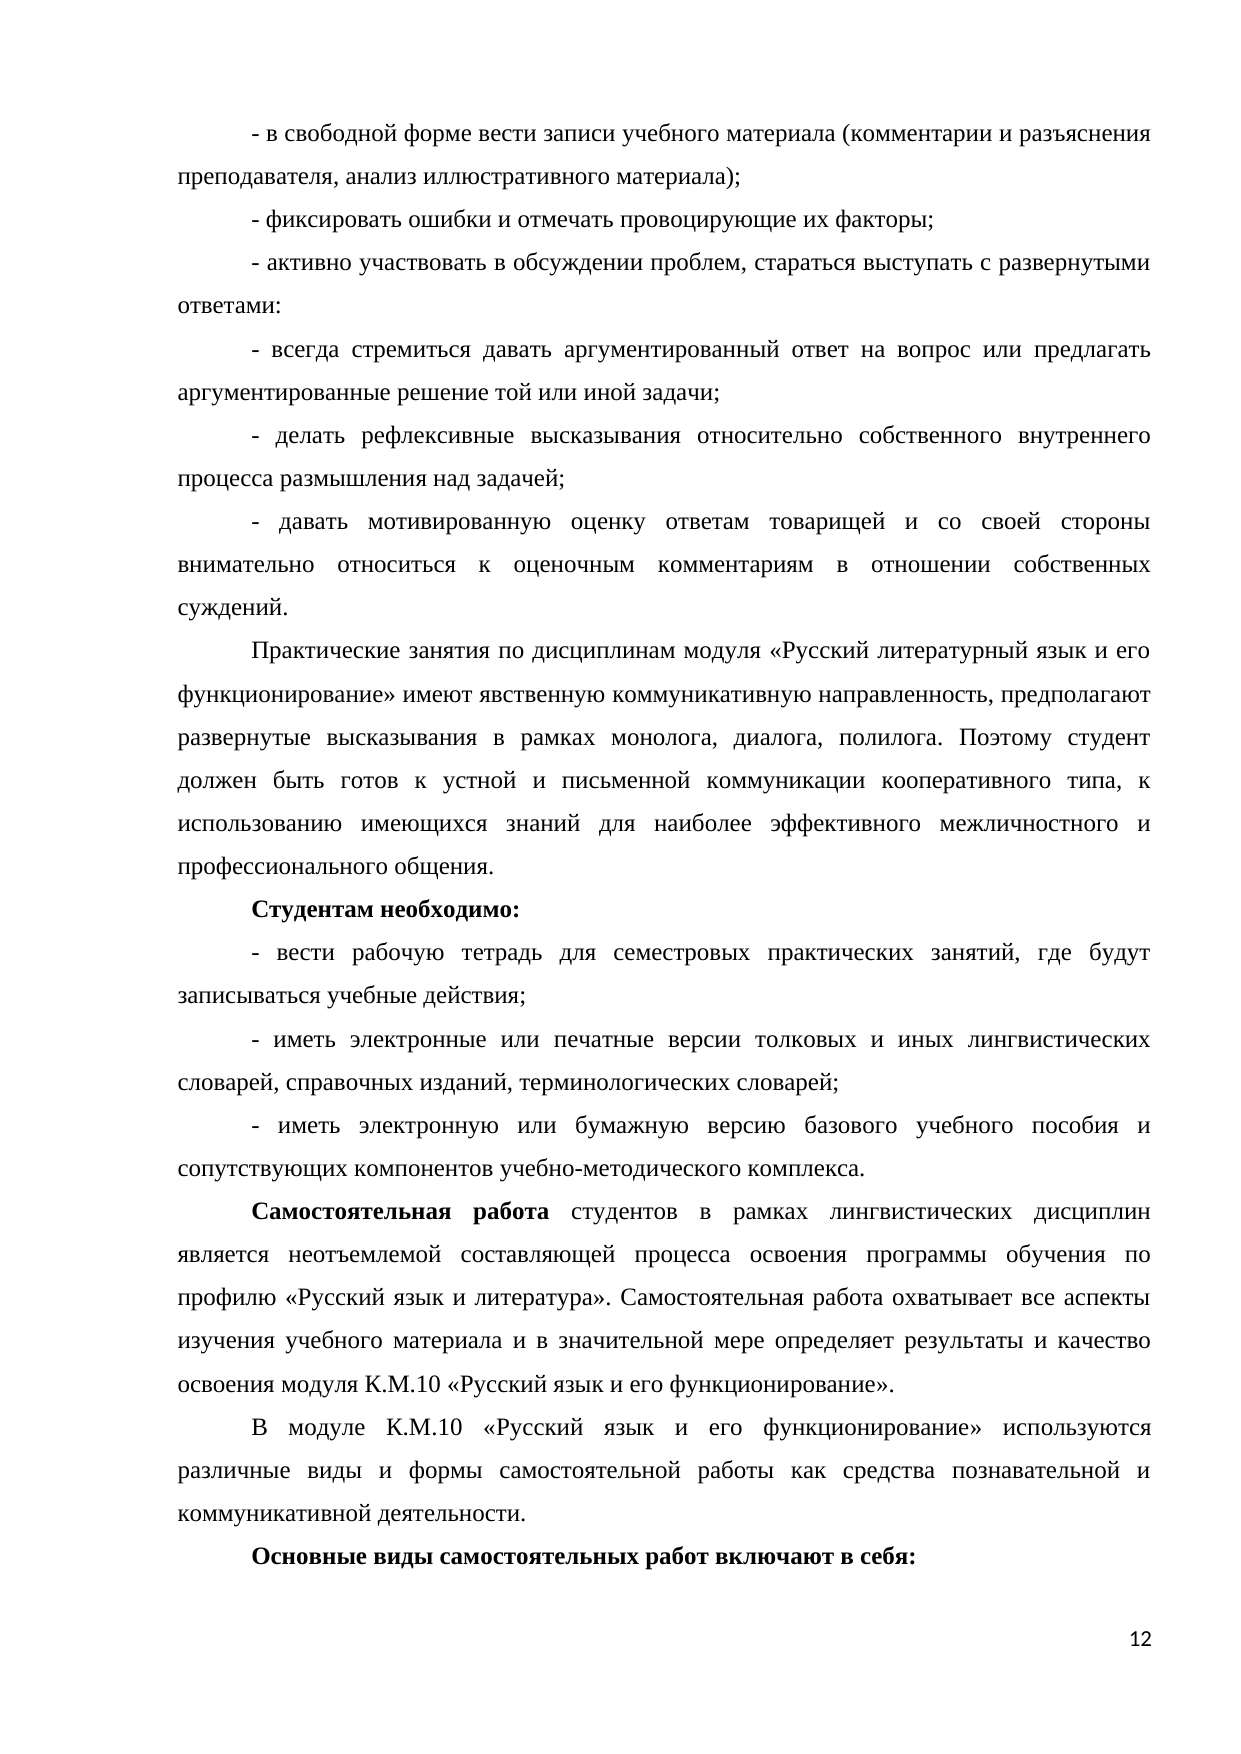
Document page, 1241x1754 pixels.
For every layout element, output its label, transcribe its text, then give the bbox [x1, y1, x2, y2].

text - вести рабочую тетрадь для семестровых практических занятий, где будут записываться учебные действия; [177, 937, 1152, 1009]
text Самостоятельная работа студентов в рамках лингвистических дисциплин является неотъемлемой составляющей процесса освоения программы обучения по профилю «Русский язык и литература». Самостоятельная работа охватывает все аспекты изучения учебного материала и в значительной мере определяет результаты и качество освоения модуля К.М.10 «Русский язык и его функционирование». [177, 1196, 1152, 1397]
text - давать мотивированную оценку ответам товарищей и со своей стороны внимательно относиться к оценочным комментариям в отношении собственных суждений. [177, 506, 1152, 621]
text В модуле К.М.10 «Русский язык и его функционирование» используются различные виды и формы самостоятельной работы как средства познавательной и коммуникативной деятельности. [177, 1412, 1152, 1527]
text Студентам необходимо: [177, 894, 1152, 923]
text Основные виды самостоятельных работ включают в себя: [177, 1541, 1152, 1570]
text - делать рефлексивные высказывания относительно собственного внутреннего процесса размышления над задачей; [177, 420, 1152, 492]
text - всегда стремиться давать аргументированный ответ на вопрос или предлагать аргументированные решение той или иной задачи; [177, 334, 1152, 406]
text - активно участвовать в обсуждении проблем, стараться выступать с развернутыми ответами: [177, 247, 1152, 319]
text - иметь электронную или бумажную версию базового учебного пособия и сопутствующих компонентов учебно-методического комплекса. [177, 1110, 1152, 1182]
text - фиксировать ошибки и отмечать провоцирующие их факторы; [177, 204, 1152, 233]
text Практические занятия по дисциплинам модуля «Русский литературный язык и его функционирование» имеют явственную коммуникативную направленность, предполагают развернутые высказывания в рамках монолога, диалога, полилога. Поэтому студент должен быть готов к устной и письменной коммуникации кооперативного типа, к использованию имеющихся знаний для наиболее эффективного межличностного и профессионального общения. [177, 636, 1152, 880]
text - иметь электронные или печатные версии толковых и иных лингвистических словарей, справочных изданий, терминологических словарей; [177, 1024, 1152, 1096]
text - в свободной форме вести записи учебного материала (комментарии и разъяснения преподавателя, анализ иллюстративного материала); [177, 118, 1152, 190]
